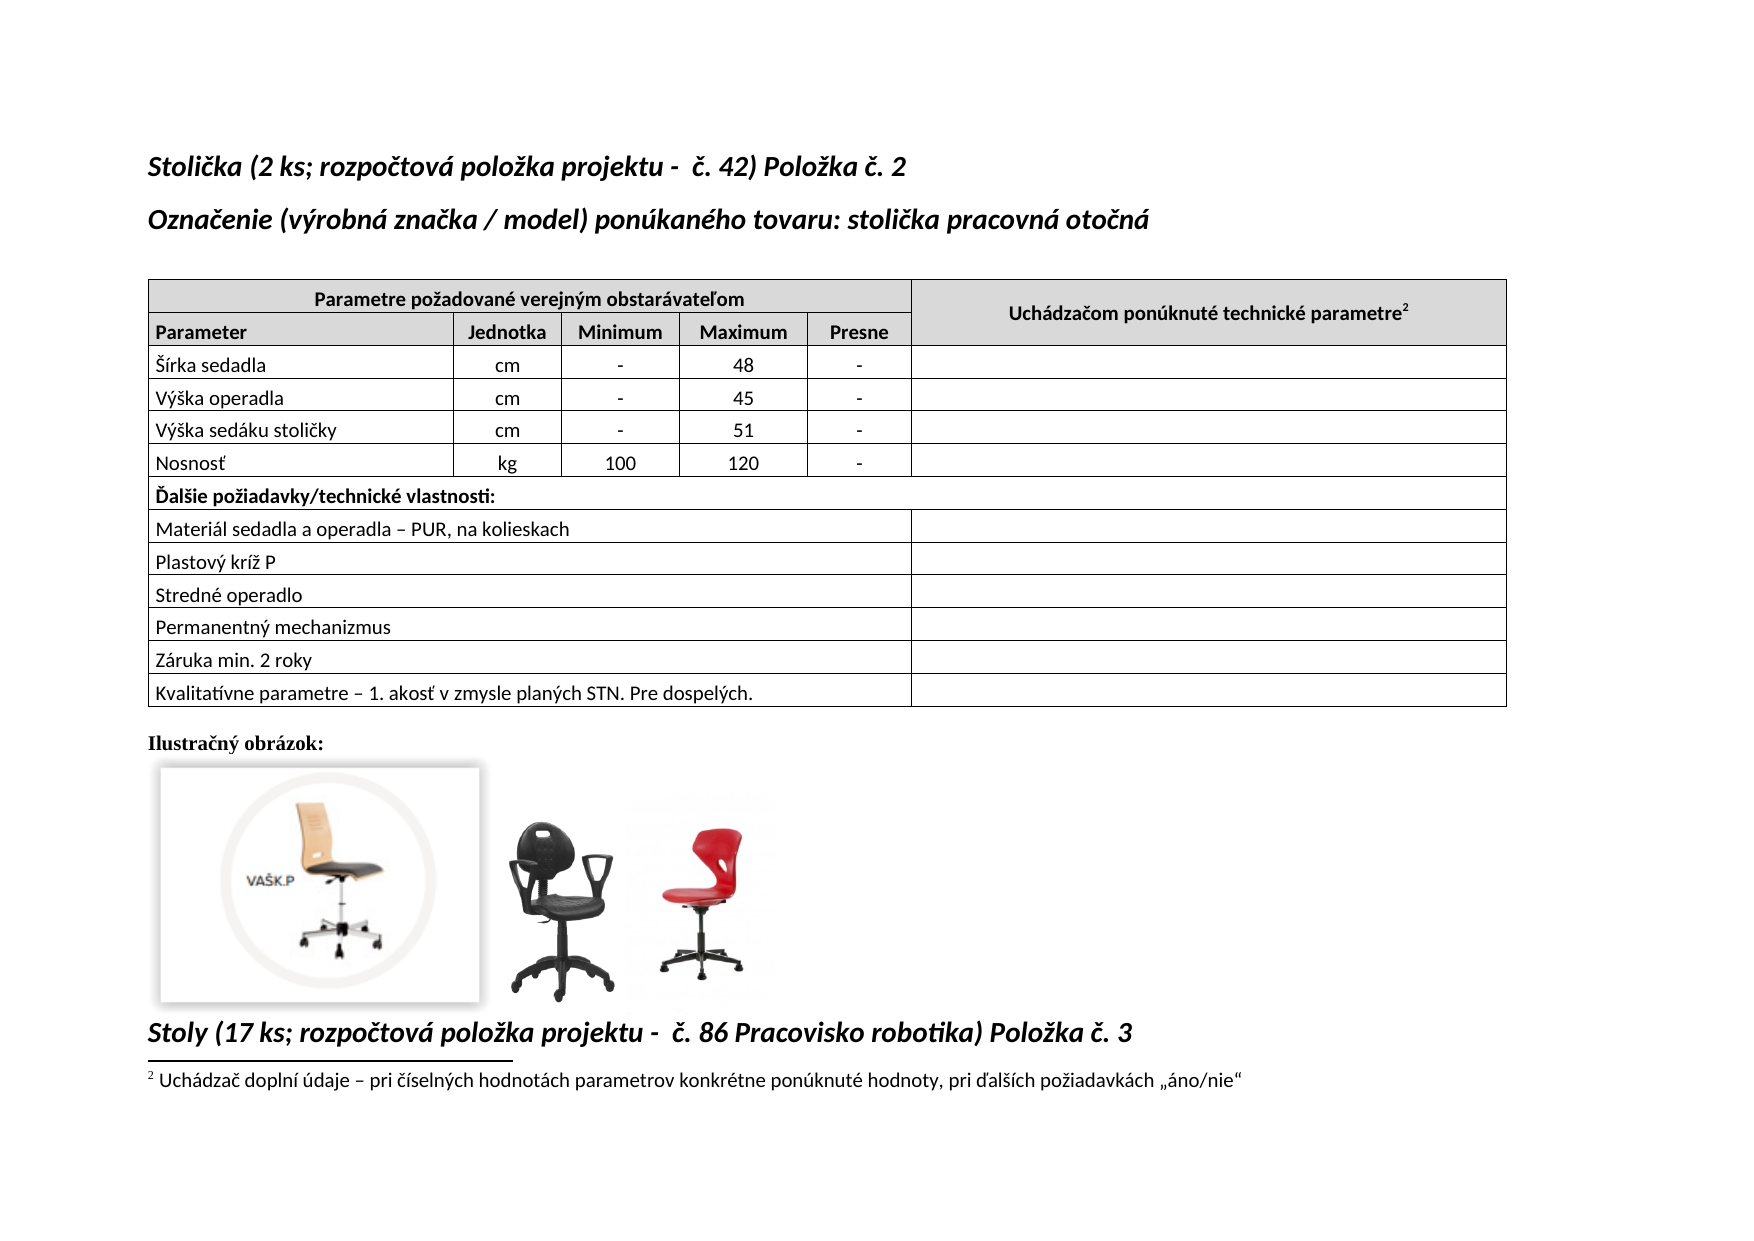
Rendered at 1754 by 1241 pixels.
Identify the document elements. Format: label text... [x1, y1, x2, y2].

table_cell Presne [808, 313, 911, 345]
table_cell Maximum [680, 313, 807, 345]
table_cell Permanentný mechanizmus [149, 608, 911, 640]
picture [626, 791, 775, 1015]
table_cell Minimum [562, 313, 679, 345]
table_cell - [808, 411, 911, 443]
table_cell - [808, 444, 911, 476]
table_cell Plastový kríž P [149, 543, 911, 574]
table_cell - [562, 379, 679, 410]
table_cell 48 [680, 346, 807, 377]
table_cell 100 [562, 444, 679, 476]
table_cell 45 [680, 379, 807, 410]
table_cell Nosnosť [149, 444, 453, 476]
table_cell 120 [680, 444, 807, 476]
table_cell [912, 444, 1506, 476]
table_cell [912, 510, 1506, 542]
table_cell - [562, 346, 679, 377]
table_header Uchádzačom ponúknuté technické parametre [912, 280, 1506, 345]
text Ilustračný obrázok: [148, 731, 1606, 755]
table_cell Záruka min. 2 roky [149, 641, 911, 673]
table_cell [912, 674, 1506, 706]
table_cell - [808, 379, 911, 410]
table_cell kg [454, 444, 561, 476]
table_cell Jednotka [454, 313, 561, 345]
table_header Parametre požadované verejným obstarávateľom [149, 280, 911, 312]
table_cell Kvalitatívne parametre – 1. akosť v zmysle planých STN. Pre dospelých. [149, 674, 911, 706]
table_cell Materiál sedadla a operadla – PUR, na kolieskach [149, 510, 911, 542]
table_cell cm [454, 346, 561, 377]
table_cell - [562, 411, 679, 443]
table_cell - [808, 346, 911, 377]
table_cell Stredné operadlo [149, 575, 911, 607]
text Stolička (2 ks; rozpočtová položka projektu - č. 42) Položka č. 2 [148, 148, 1606, 183]
picture [147, 754, 622, 1015]
table_cell [912, 641, 1506, 673]
table_cell Výška sedáku stoličky [149, 411, 453, 443]
table_cell 51 [680, 411, 807, 443]
text Označenie (výrobná značka / model) ponúkaného tovaru: stolička pracovná otočná [148, 201, 1606, 236]
table_cell [912, 608, 1506, 640]
table_cell [912, 379, 1506, 410]
table_cell cm [454, 411, 561, 443]
table_cell [912, 543, 1506, 574]
table_cell cm [454, 379, 561, 410]
table_cell Výška operadla [149, 379, 453, 410]
table_cell [912, 346, 1506, 377]
table_cell Šírka sedadla [149, 346, 453, 377]
text Stoly (17 ks; rozpočtová položka projektu - č. 86 Pracovisko robotika) Položka č. 3 [148, 1014, 1606, 1050]
table_cell [912, 575, 1506, 607]
table_cell [912, 411, 1506, 443]
table_cell Ďalšie požiadavky/technické vlastnosti: [149, 477, 1506, 509]
table_cell Parameter [149, 313, 453, 345]
